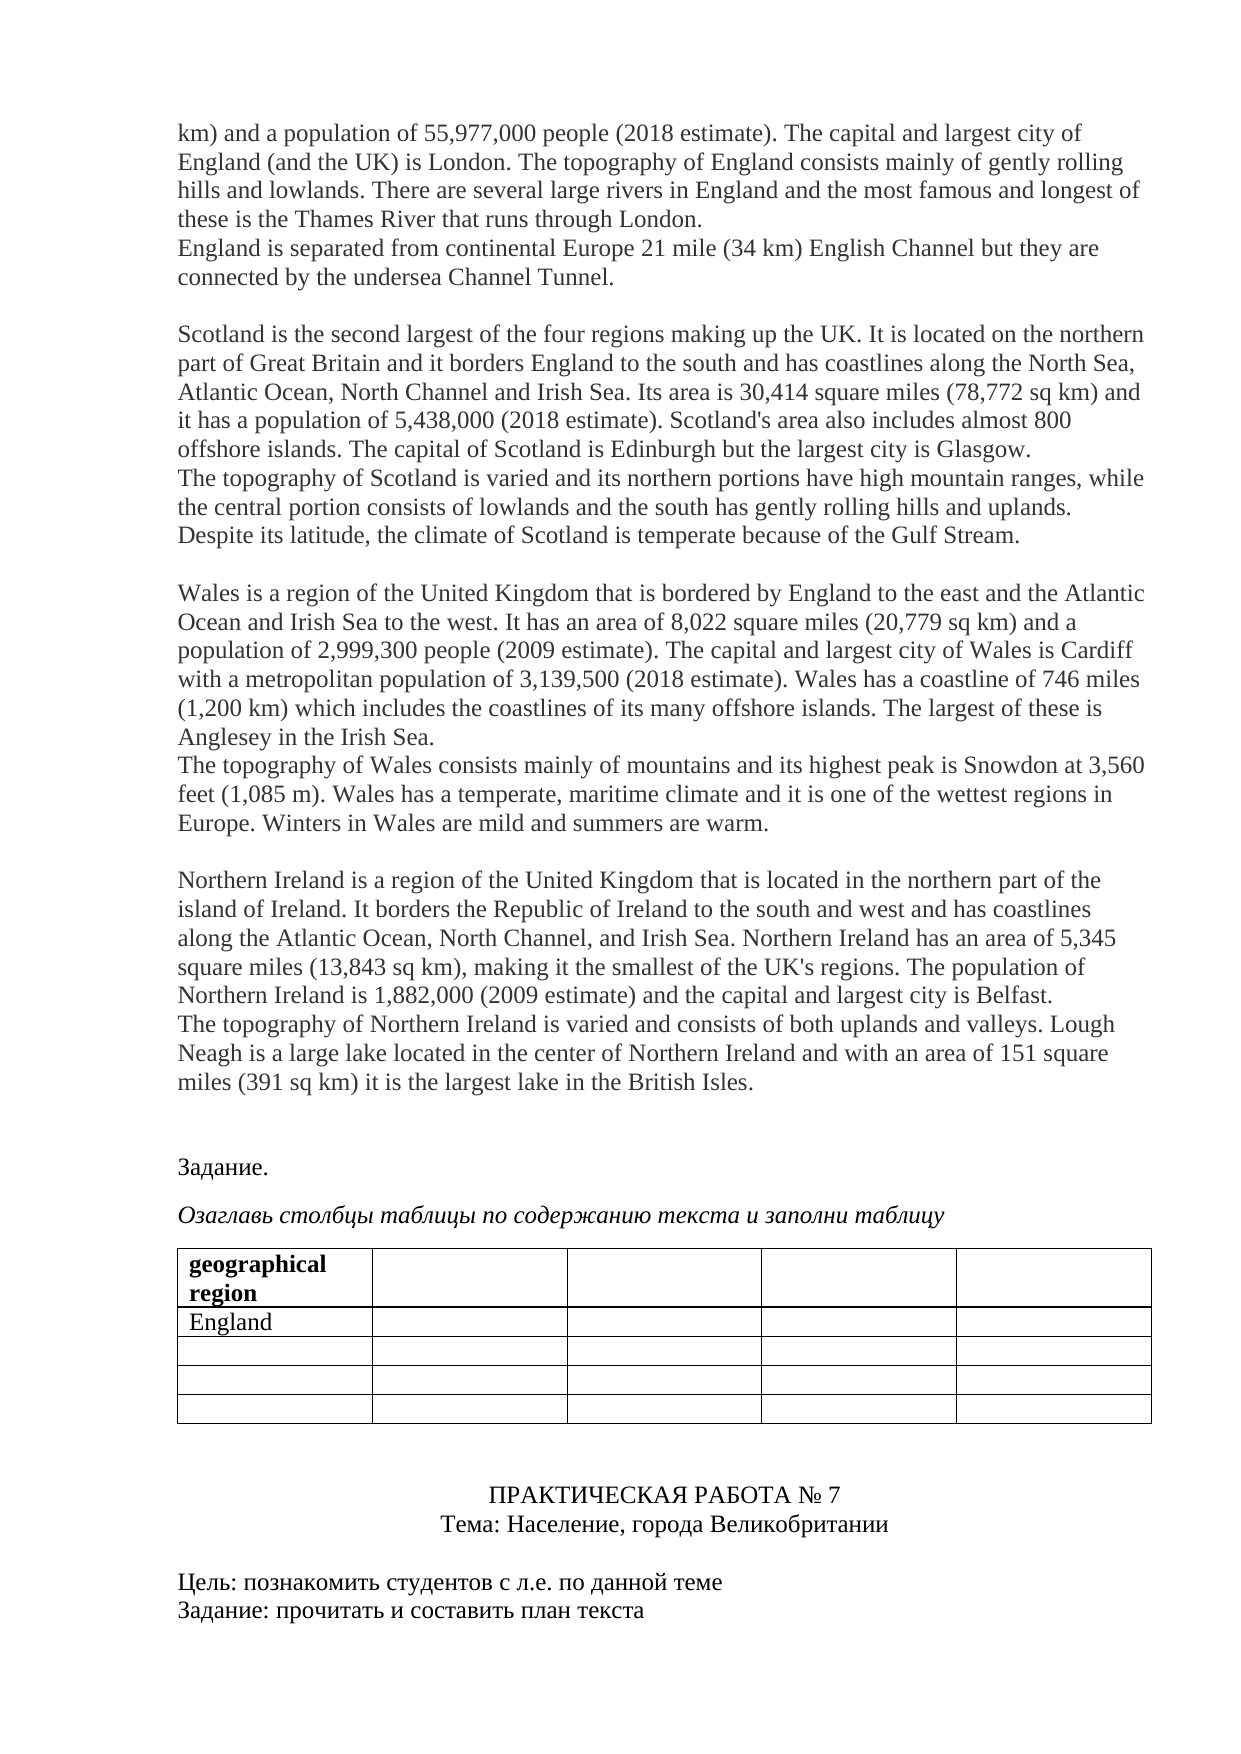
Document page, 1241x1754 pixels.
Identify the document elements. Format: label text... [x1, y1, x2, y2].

text Задание: прочитать и составить план текста [177, 1595, 1152, 1624]
text Тема: Население, города Великобритании [177, 1509, 1152, 1538]
text The topography of Wales consists mainly of mountains and its highest peak is Snowdon at 3,560 feet (1,085 m). Wales has a temperate, maritime climate and it is one of the wettest regions in Europe. Winters in Wales are mild and summers are warm. [177, 751, 1152, 837]
table_cell [762, 1395, 956, 1423]
text Northern Ireland is a region of the United Kingdom that is located in the northern part of the island of Ireland. It borders the Republic of Ireland to the south and west and has coastlines along the Atlantic Ocean, North Channel, and Irish Sea. Northern Ireland has an area of 5,345 square miles (13,843 sq km), making it the smallest of the UK's regions. The population of Northern Ireland is 1,882,000 (2009 estimate) and the capital and largest city is Belfast. [177, 866, 1152, 1009]
table_cell [568, 1366, 761, 1394]
table_cell [373, 1337, 567, 1365]
table_cell [762, 1308, 956, 1336]
text The topography of Scotland is varied and its northern portions have high mountain ranges, while the central portion consists of lowlands and the south has gently rolling hills and uplands. Despite its latitude, the climate of Scotland is temperate because of the Gulf Stream. [177, 463, 1152, 549]
table_header [373, 1249, 567, 1306]
text The topography of Northern Ireland is varied and consists of both uplands and valleys. Lough Neagh is a large lake located in the center of Northern Ireland and with an area of 151 square miles (391 sq km) it is the largest lake in the British Isles. [177, 1009, 1152, 1096]
table_cell [568, 1337, 761, 1365]
table_cell [568, 1308, 761, 1336]
text Задание. [177, 1152, 1152, 1181]
text Озаглавь столбцы таблицы по содержанию текста и заполни таблицу [177, 1200, 1152, 1229]
table_cell [178, 1337, 372, 1365]
table_cell [957, 1366, 1151, 1394]
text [177, 118, 1152, 233]
table_cell [178, 1366, 372, 1394]
table_cell [373, 1395, 567, 1423]
text ПРАКТИЧЕСКАЯ РАБОТА № 7 [177, 1480, 1152, 1509]
table_cell England [178, 1308, 372, 1336]
table_cell [957, 1395, 1151, 1423]
table_cell [762, 1366, 956, 1394]
text England is separated from continental Europe 21 mile (34 km) English Channel but they are connected by the undersea Channel Tunnel. [177, 233, 1152, 291]
table_cell [373, 1308, 567, 1336]
table_header [762, 1249, 956, 1306]
table_header [957, 1249, 1151, 1306]
text Цель: познакомить студентов с л.е. по данной теме [177, 1567, 1152, 1595]
table_header [568, 1249, 761, 1306]
table_cell [957, 1337, 1151, 1365]
table_cell [957, 1308, 1151, 1336]
table_cell [762, 1337, 956, 1365]
table_cell [568, 1395, 761, 1423]
text Scotland is the second largest of the four regions making up the UK. It is located on the northern part of Great Britain and it borders England to the south and has coastlines along the North Sea, Atlantic Ocean, North Channel and Irish Sea. Its area is 30,414 square miles (78,772 sq km) and it has a population of 5,438,000 (2018 estimate). Scotland's area also includes almost 800 offshore islands. The capital of Scotland is Edinburgh but the largest city is Glasgow. [177, 319, 1152, 463]
table_cell [373, 1366, 567, 1394]
table_header geographical region [178, 1249, 372, 1306]
table_cell [178, 1395, 372, 1423]
text Wales is a region of the United Kingdom that is bordered by England to the east and the Atlantic Ocean and Irish Sea to the west. It has an area of 8,022 square miles (20,779 sq km) and a population of 2,999,300 people (2009 estimate). The capital and largest city of Wales is Cardiff with a metropolitan population of 3,139,500 (2018 estimate). Wales has a coastline of 746 miles (1,200 km) which includes the coastlines of its many offshore islands. The largest of these is Anglesey in the Irish Sea. [177, 578, 1152, 751]
